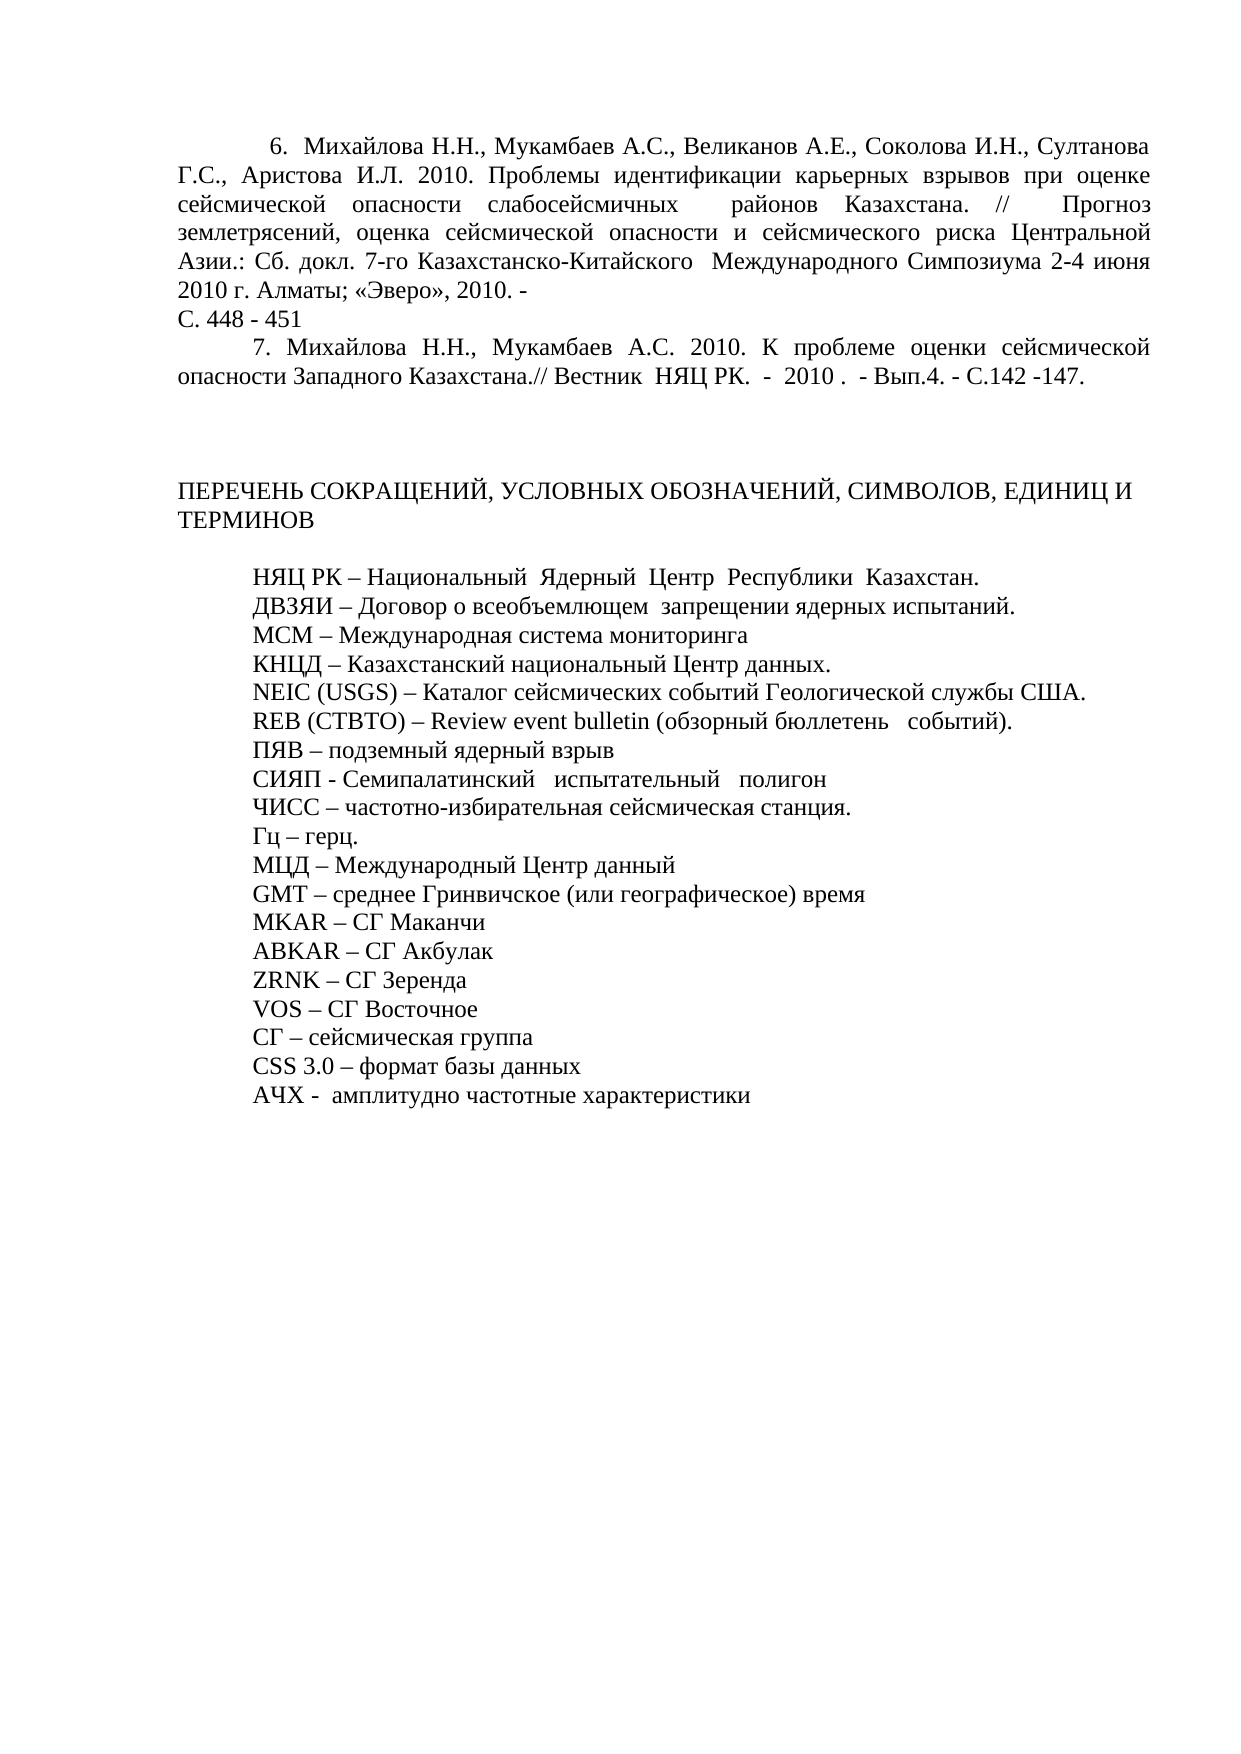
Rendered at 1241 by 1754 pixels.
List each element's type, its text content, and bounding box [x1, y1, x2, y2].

text МЦД – Международный Центр данный [177, 850, 1152, 879]
text 6. Михайлова Н.Н., Мукамбаев А.С., Великанов А.Е., Соколова И.Н., Султанова Г.С., Аристова И.Л. 2010. Проблемы идентификации карьерных взрывов при оценке сейсмической опасности слабосейсмичных районов Казахстана. // Прогноз землетрясений, оценка сейсмической опасности и сейсмического риска Центральной Азии.: Сб. докл. 7-го Казахстанско-Китайского Международного Симпозиума 2-4 июня 2010 г. Алматы; «Эверо», 2010. - [177, 131, 1152, 304]
text АЧХ - амплитудно частотные характеристики [177, 1080, 1152, 1109]
text ПЯВ – подземный ядерный взрыв [177, 735, 1152, 764]
text НЯЦ РК – Национальный Ядерный Центр Республики Казахстан. [177, 562, 1152, 591]
text С. 448 - 451 [177, 304, 1152, 332]
text Гц – герц. [177, 821, 1152, 850]
text КНЦД – Казахстанский национальный Центр данных. [177, 649, 1152, 677]
text 7. Михайлова Н.Н., Мукамбаев А.С. 2010. К проблеме оценки сейсмической опасности Западного Казахстана.// Вестник НЯЦ РК. - 2010 . - Вып.4. - С.142 -147. [177, 332, 1152, 390]
text ДВЗЯИ – Договор о всеобъемлющем запрещении ядерных испытаний. [177, 591, 1152, 620]
text СИЯП - Семипалатинский испытательный полигон [177, 764, 1152, 792]
text СГ – сейсмическая группа [177, 1022, 1152, 1051]
subtitle ПЕРЕЧЕНЬ СОКРАЩЕНИЙ, УСЛОВНЫХ ОБОЗНАЧЕНИЙ, СИМВОЛОВ, ЕДИНИЦ И ТЕРМИНОВ [177, 476, 1152, 534]
text MKAR – СГ Маканчи [177, 907, 1152, 936]
text CSS 3.0 – формат базы данных [177, 1051, 1152, 1080]
text ZRNK – СГ Зеренда [177, 965, 1152, 994]
text GMT – среднее Гринвичское (или географическое) время [177, 879, 1152, 907]
text REB (CTBTO) – Review event bulletin (обзорный бюллетень событий). [177, 706, 1152, 735]
text ABKAR – СГ Акбулак [177, 936, 1152, 965]
text МСМ – Международная система мониторинга [177, 620, 1152, 649]
text VOS – СГ Восточное [177, 994, 1152, 1022]
text NEIC (USGS) – Каталог сейсмических событий Геологической службы США. [177, 677, 1152, 706]
text ЧИСС – частотно-избирательная сейсмическая станция. [177, 792, 1152, 821]
